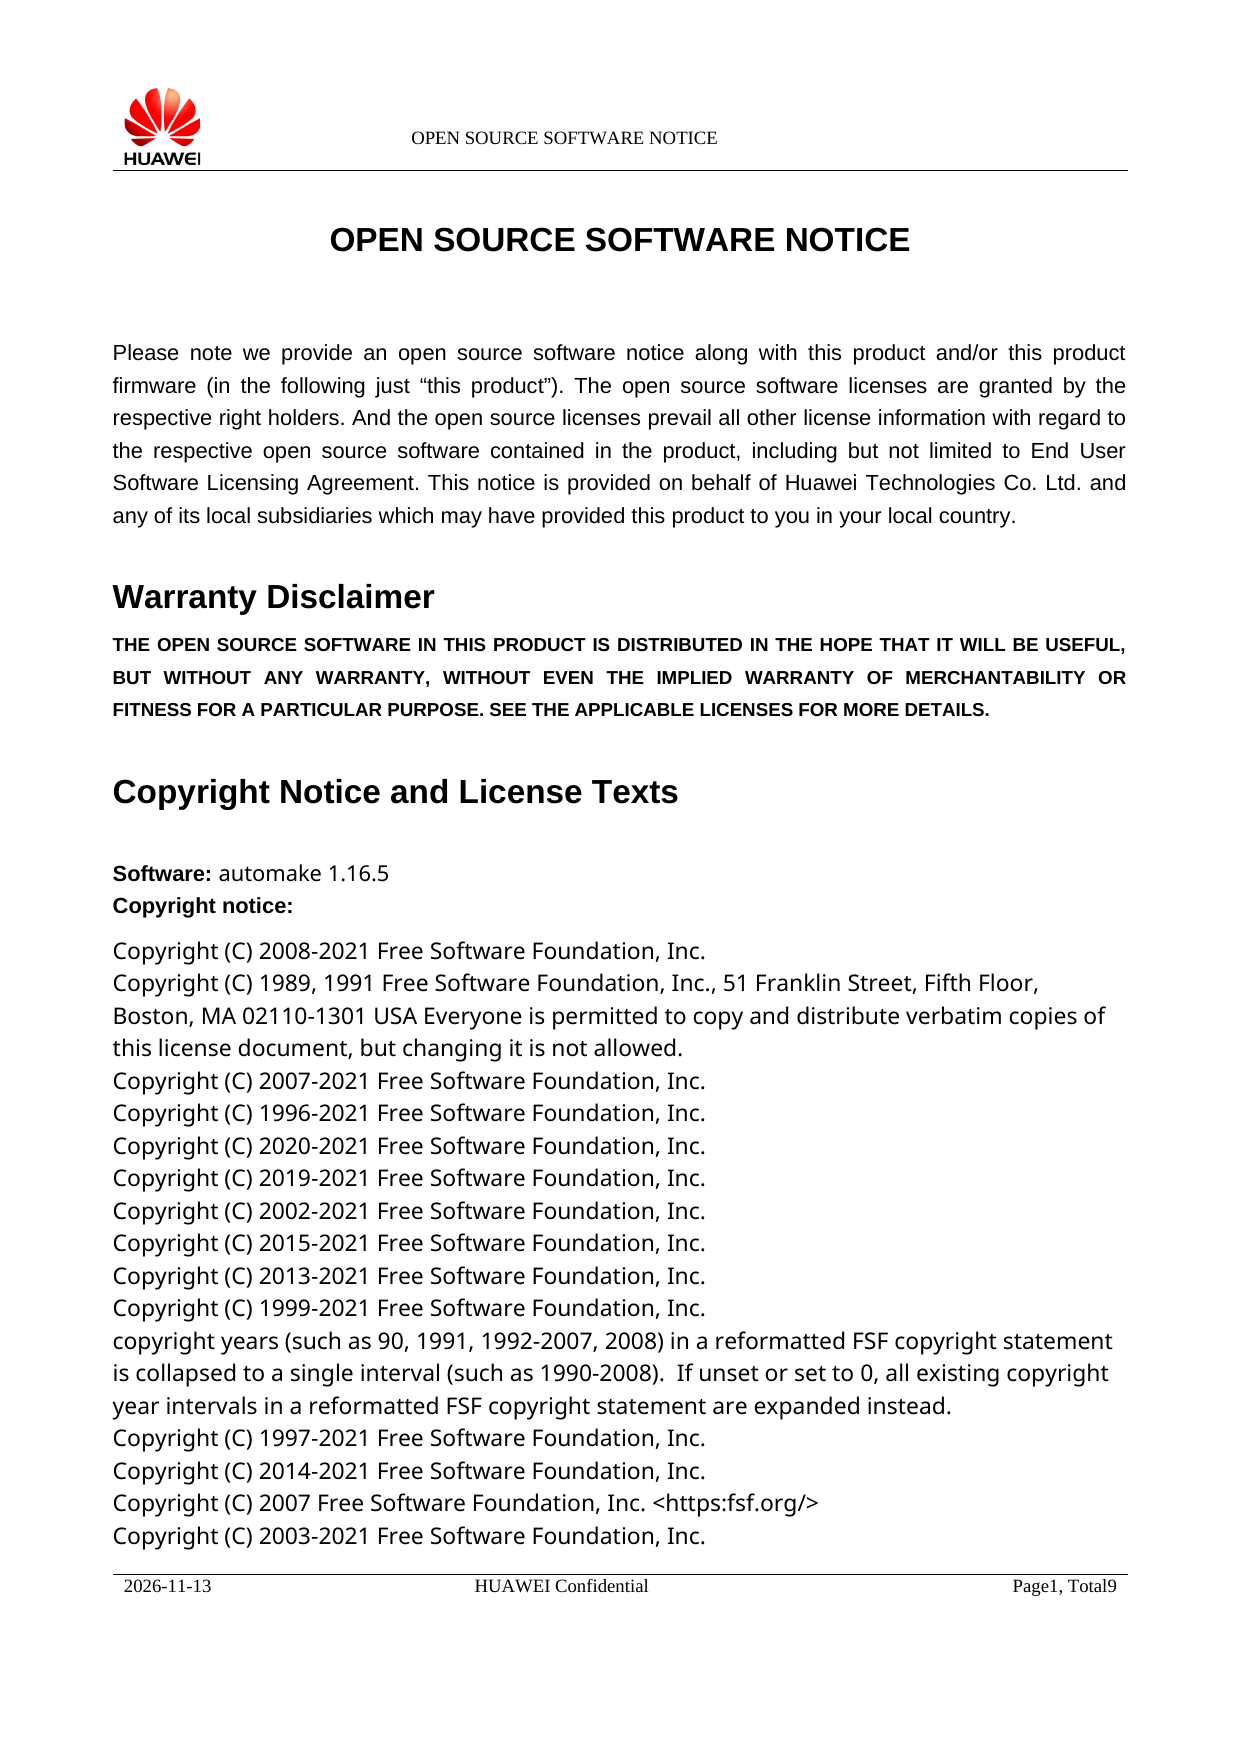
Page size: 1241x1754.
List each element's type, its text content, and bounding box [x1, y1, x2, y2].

text Copyright notice: [112, 889, 1128, 921]
text Warranty Disclaimer [112, 564, 1128, 629]
picture [124, 88, 201, 165]
text Please note we provide an open source software notice along with this product and/or this product firmware (in the following just “this product”). The open source software licenses are granted by the respective right holders. And the open source licenses prevail all other license information with regard to the respective open source software contained in the product, including but not limited to End User Software Licensing Agreement. This notice is provided on behalf of Huawei Technologies Co. Ltd. and any of its local subsidiaries which may have provided this product to you in your local country. [112, 336, 1128, 531]
text The open source software in this product is distributed in the hope that it will be useful, but WITHOUT ANY WARRANTY, without even the implied warranty of MERCHANTABILITY or FITNESS FOR A PARTICULAR PURPOSE. See the applicable licenses for more details. [112, 629, 1128, 726]
text Copyright Notice and License Texts [112, 759, 1128, 824]
title Software: automake 1.16.5 [112, 856, 1128, 889]
text OPEN SOURCE SOFTWARE NOTICE [112, 206, 1128, 271]
